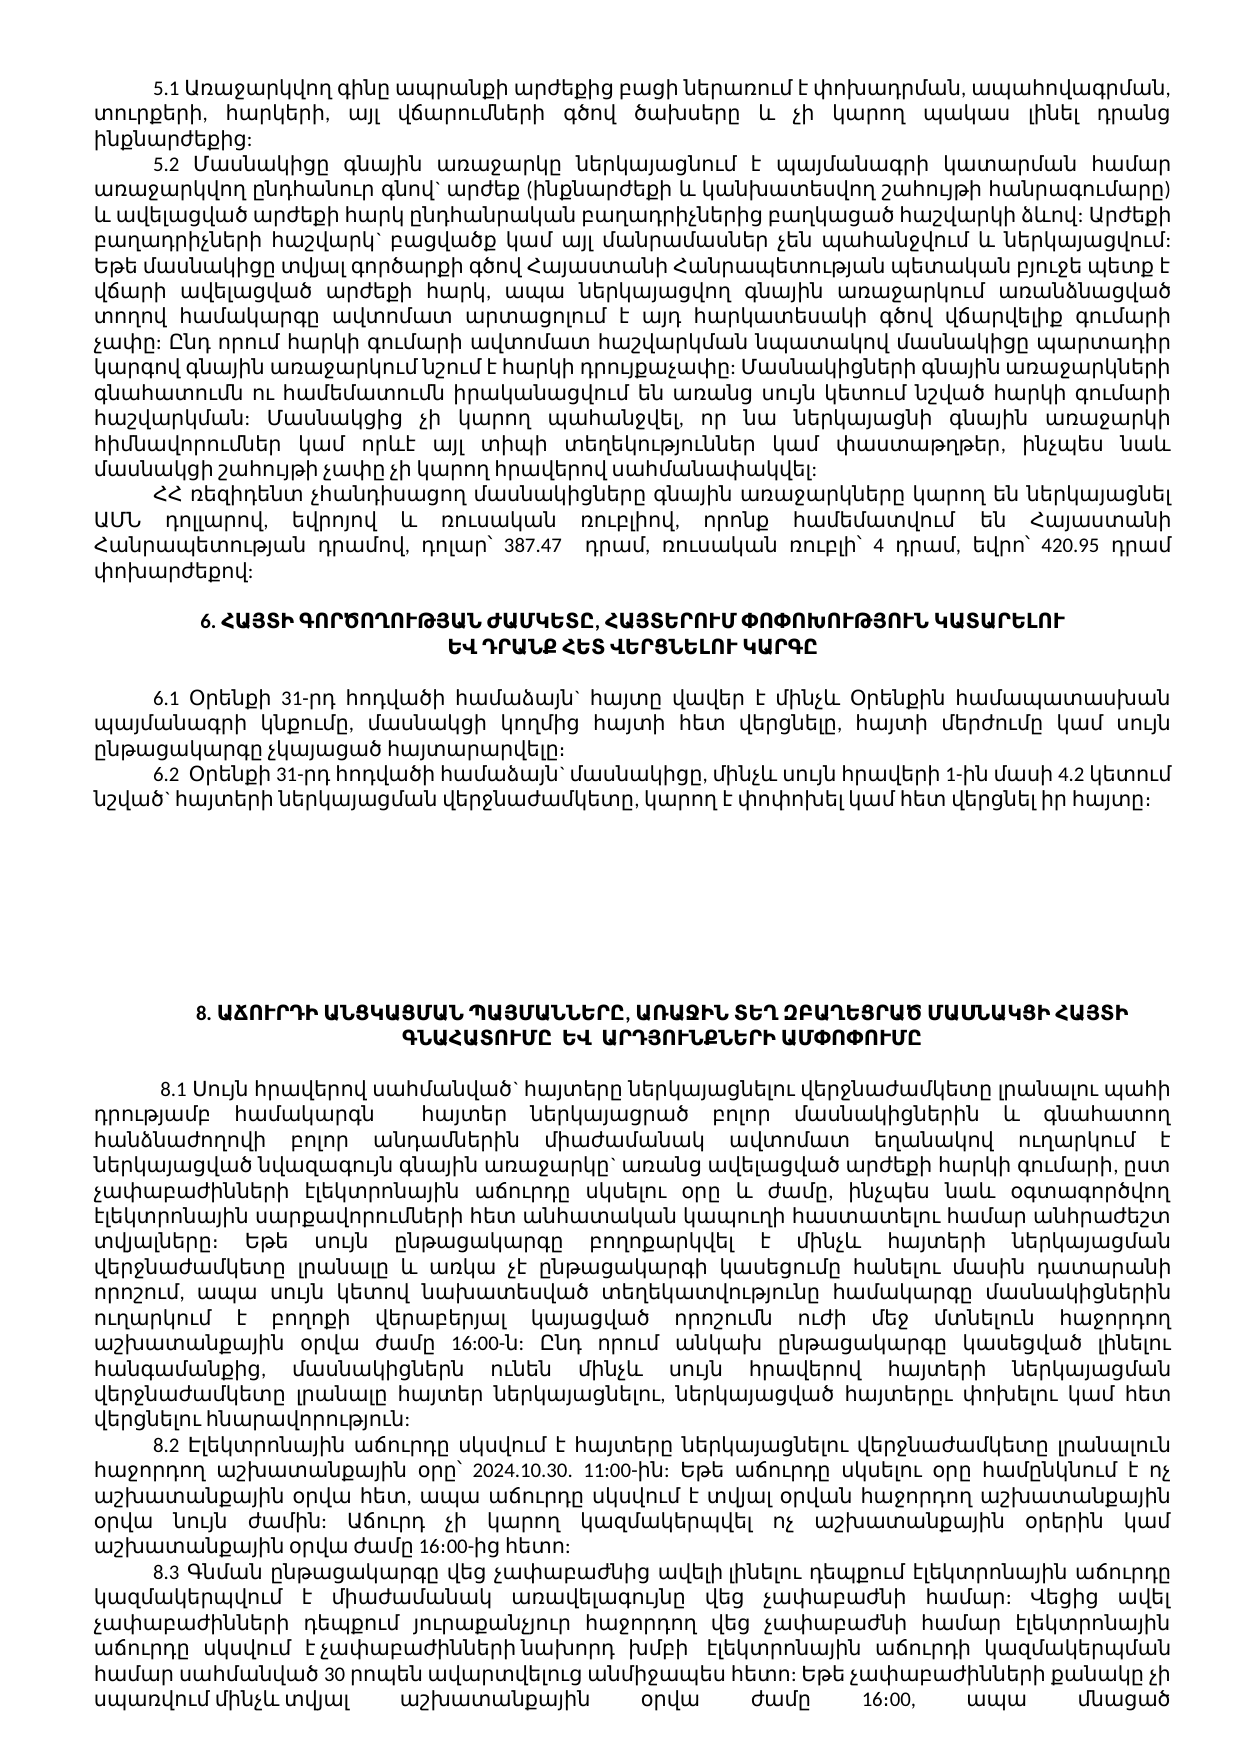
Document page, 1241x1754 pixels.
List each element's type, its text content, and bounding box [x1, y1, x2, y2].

text 6. ՀԱՅՏԻ ԳՈՐԾՈՂՈՒԹՅԱՆ ԺԱՄԿԵՏԸ, ՀԱՅՏԵՐՈՒՄ ՓՈՓՈԽՈՒԹՅՈՒՆ ԿԱՏԱՐԵԼՈՒ [94, 609, 1171, 634]
text 8.2 Էլեկտրոնային աճուրդը սկսվում է հայտերը ներկայացնելու վերջնաժամկետը լրանալուն հաջորդող աշխատանքային օրը՝ 2024.10.30. 11:00 -ին: Եթե աճուրդը սկսելու օրը համընկնում է ոչ աշխատանքային օրվա հետ, ապա աճուրդը սկսվում է տվյալ օրվան հաջորդող աշխատանքային օրվա նույն ժամին: Աճուրդ չի կարող կազմակերպվել ոչ աշխատանքային օրերին կամ աշխատանքային օրվա ժամը 16։00-ից հետո: [94, 1432, 1171, 1559]
text 8.1 Սույն հրավերով սահմանված` հայտերը ներկայացնելու վերջնաժամկետը լրանալու պահի դրությամբ համակարգն հայտեր ներկայացրած բոլոր մասնակիցներին և գնահատող հանձնաժողովի բոլոր անդամներին միաժամանակ ավտոմատ եղանակով ուղարկում է ներկայացված նվազագույն գնային առաջարկը` առանց ավելացված արժեքի հարկի գումարի, ըստ չափաբաժինների էլեկտրոնային աճուրդը սկսելու օրը և ժամը, ինչպես նաև օգտագործվող էլեկտրոնային սարքավորումների հետ անհատական կապուղի հաստատելու համար անհրաժեշտ տվյալները։ Եթե սույն ընթացակարգը բողոքարկվել է մինչև հայտերի ներկայացման վերջնաժամկետը լրանալը և առկա չէ ընթացակարգի կասեցումը հանելու մասին դատարանի որոշում, ապա սույն կետով նախատեսված տեղեկատվությունը համակարգը մասնակիցներին ուղարկում է բողոքի վերաբերյալ կայացված որոշումն ուժի մեջ մտնելուն հաջորդող աշխատանքային օրվա ժամը 16:00-ն: Ընդ որում անկախ ընթացակարգը կասեցված լինելու հանգամանքից, մասնակիցներն ունեն մինչև սույն հրավերով հայտերի ներկայացման վերջնաժամկետը լրանալը հայտեր ներկայացնելու, ներկայացված հայտերըւ փոխելու կամ հետ վերցնելու հնարավորություն: [94, 1076, 1171, 1432]
text ՀՀ ռեզիդենտ չհանդիսացող մասնակիցները գնային առաջարկները կարող են ներկայացնել ԱՄՆ դոլլարով, եվրոյով և ռուսական ռուբլիով, որոնք համեմատվում են Հայաստանի Հանրապետության դրամով, դոլար՝ 387.47 դրամ, ռուսական ռուբլի՝ 4 դրամ, եվրո՝ 420.95 դրամ փոխարժեքով: [94, 482, 1171, 583]
text 5.1 Առաջարկվող գինը ապրանքի արժեքից բացի ներառում է փոխադրման, ապահովագրման, տուրքերի, հարկերի, այլ վճարումների գծով ծախսերը և չի կարող պակաս լինել դրանց ինքնարժեքից: [94, 75, 1171, 151]
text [94, 1559, 1171, 1712]
text 5.2 Մասնակիցը գնային առաջարկը ներկայացնում է պայմանագրի կատարման համար առաջարկվող ընդհանուր գնով` արժեք (ինքնարժեքի և կանխատեսվող շահույթի հանրագումարը) և ավելացված արժեքի հարկ ընդհանրական բաղադրիչներից բաղկացած հաշվարկի ձևով: Արժեքի բաղադրիչների հաշվարկ` բացվածք կամ այլ մանրամասներ չեն պահանջվում և ներկայացվում: Եթե մասնակիցը տվյալ գործարքի գծով Հայաստանի Հանրապետության պետական բյուջե պետք է վճարի ավելացված արժեքի հարկ, ապա ներկայացվող գնային առաջարկում առանձնացված տողով համակարգը ավտոմատ արտացոլում է այդ հարկատեսակի գծով վճարվելիք գումարի չափը: Ընդ որում հարկի գումարի ավտոմատ հաշվարկման նպատակով մասնակիցը պարտադիր կարգով գնային առաջարկում նշում է հարկի դրույքաչափը: Մասնակիցների գնային առաջարկների գնահատումն ու համեմատումն իրականացվում են առանց սույն կետում նշված հարկի գումարի հաշվարկման: Մասնակցից չի կարող պահանջվել, որ նա ներկայացնի գնային առաջարկի հիմնավորումներ կամ որևէ այլ տիպի տեղեկություններ կամ փաստաթղթեր, ինչպես նաև մասնակցի շահույթի չափը չի կարող հրավերով սահմանափակվել: [94, 151, 1171, 482]
text 6.1 Օրենքի 31-րդ հոդվածի համաձայն` հայտը վավեր է մինչև Օրենքին համապատասխան պայմանագրի կնքումը, մասնակցի կողմից հայտի հետ վերցնելը, հայտի մերժումը կամ սույն ընթացակարգը չկայացած հայտարարվելը։ [94, 685, 1171, 761]
text 8. ԱՃՈՒՐԴԻ ԱՆՑԿԱՑՄԱՆ ՊԱՅՄԱՆՆԵՐԸ, ԱՌԱՋԻՆ ՏԵՂ ԶԲԱՂԵՑՐԱԾ ՄԱՍՆԱԿՑԻ ՀԱՅՏԻ [94, 1000, 1171, 1025]
text ԳՆԱՀԱՏՈՒՄԸ ԵՎ ԱՐԴՅՈՒՆՔՆԵՐԻ ԱՄՓՈՓՈՒՄԸ [94, 1025, 1171, 1051]
text ԵՎ ԴՐԱՆՔ ՀԵՏ ՎԵՐՑՆԵԼՈՒ ԿԱՐԳԸ [94, 634, 1171, 659]
text 6.2 Օրենքի 31-րդ հոդվածի համաձայն` մասնակիցը, մինչև սույն հրավերի 1-ին մասի 4.2 կետում նշված` հայտերի ներկայացման վերջնաժամկետը, կարող է փոփոխել կամ հետ վերցնել իր հայտը։ [94, 761, 1171, 812]
